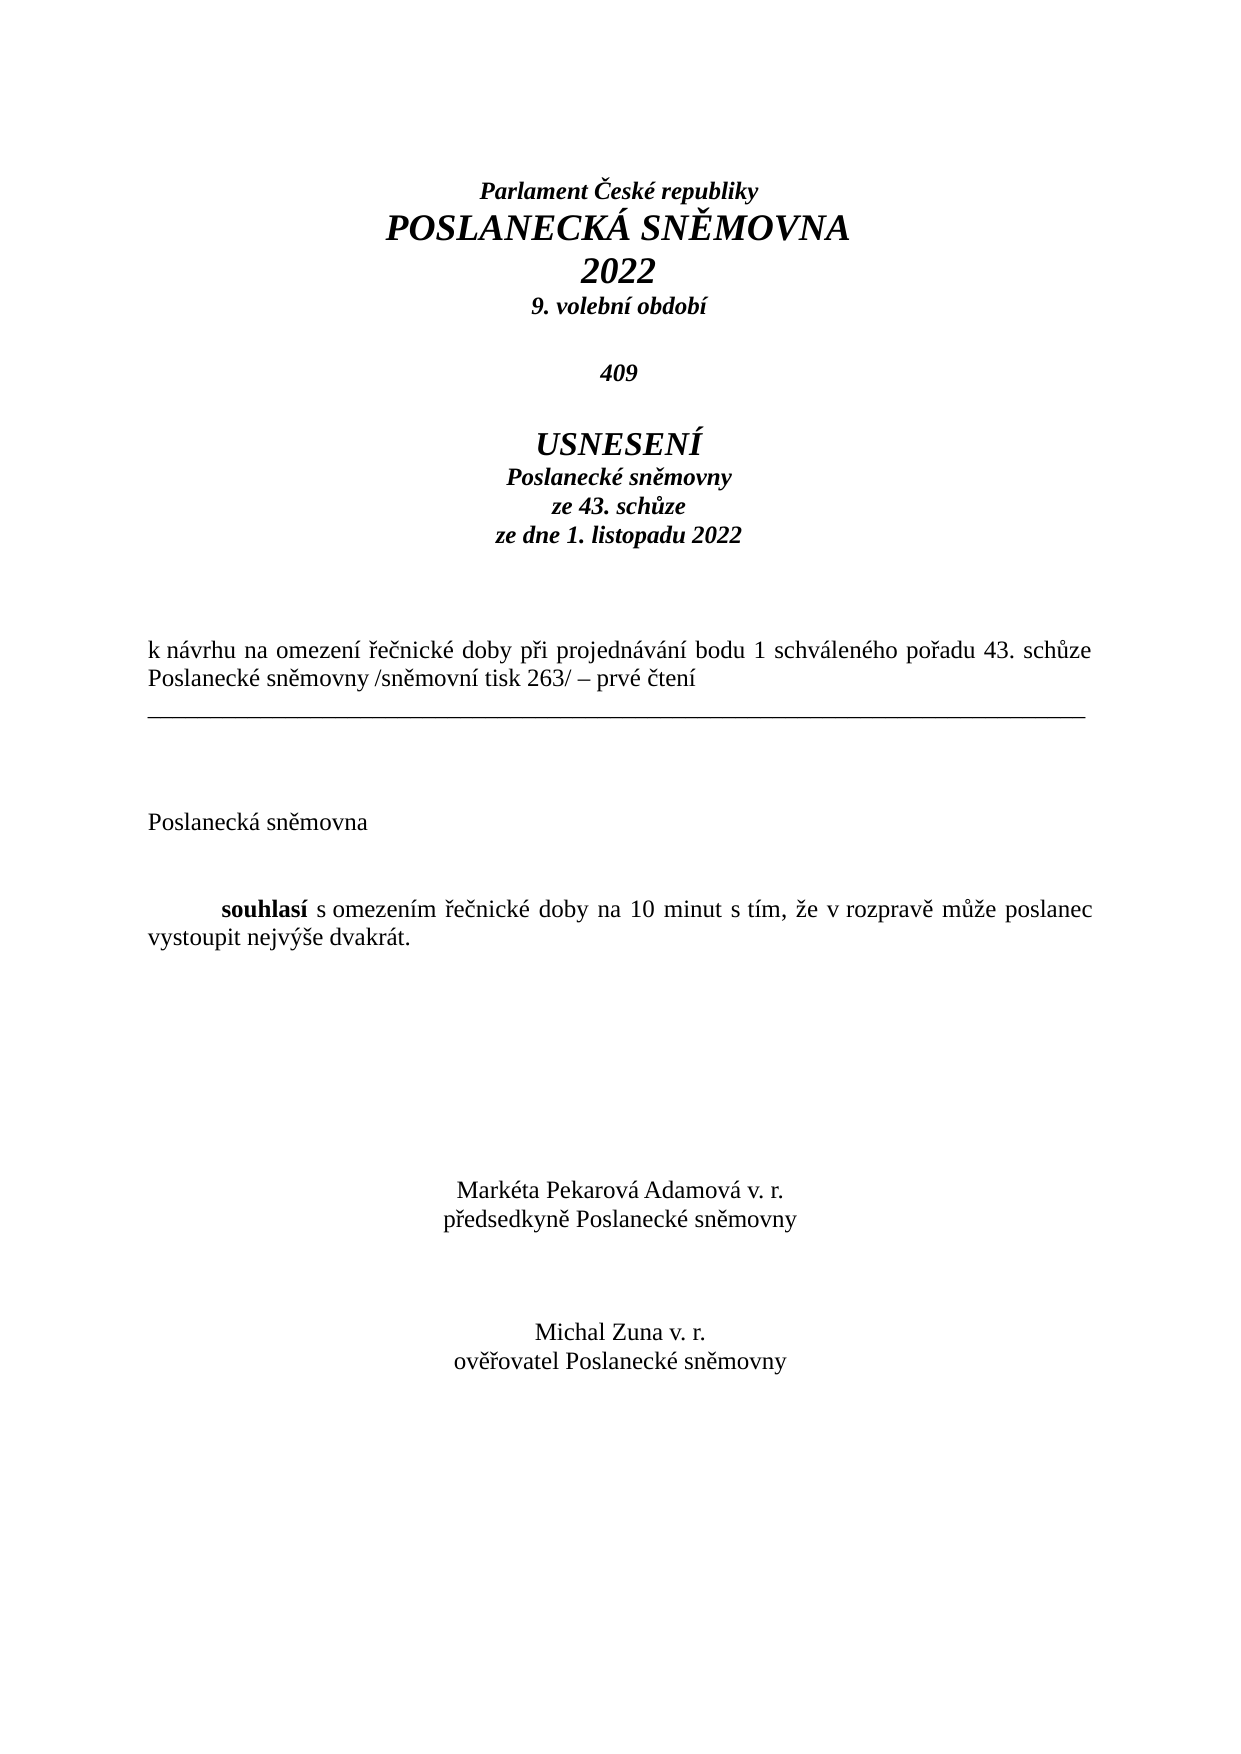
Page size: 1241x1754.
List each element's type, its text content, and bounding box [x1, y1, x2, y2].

text ověřovatel Poslanecké sněmovny [148, 1346, 1093, 1374]
text 9. volební období [148, 291, 1093, 320]
text Parlament České republiky [148, 176, 1093, 205]
text Poslanecká sněmovna [148, 807, 1093, 836]
text předsedkyně Poslanecké sněmovny [148, 1204, 1093, 1233]
text souhlasí s omezením řečnické doby na 10 minut s tím, že v rozpravě může poslanec vystoupit nejvýše dvakrát. [148, 894, 1093, 951]
text Michal Zuna v. r. [148, 1317, 1093, 1346]
text Markéta Pekarová Adamová v. r. [148, 1175, 1093, 1204]
text ze dne 1. listopadu 2022 [148, 520, 1093, 548]
text ___________________________________________________________________________ [148, 692, 1093, 721]
text 409 [148, 358, 1093, 386]
text 2022 [148, 248, 1093, 291]
text Poslanecké sněmovny [148, 462, 1093, 491]
text USNESENÍ [148, 424, 1093, 462]
text k návrhu na omezení řečnické doby při projednávání bodu 1 schváleného pořadu 43. schůze Poslanecké sněmovny /sněmovní tisk 263/ – prvé čtení [148, 635, 1093, 692]
text ze 43. schůze [148, 491, 1093, 520]
text POSLANECKÁ SNĚMOVNA [148, 205, 1093, 248]
